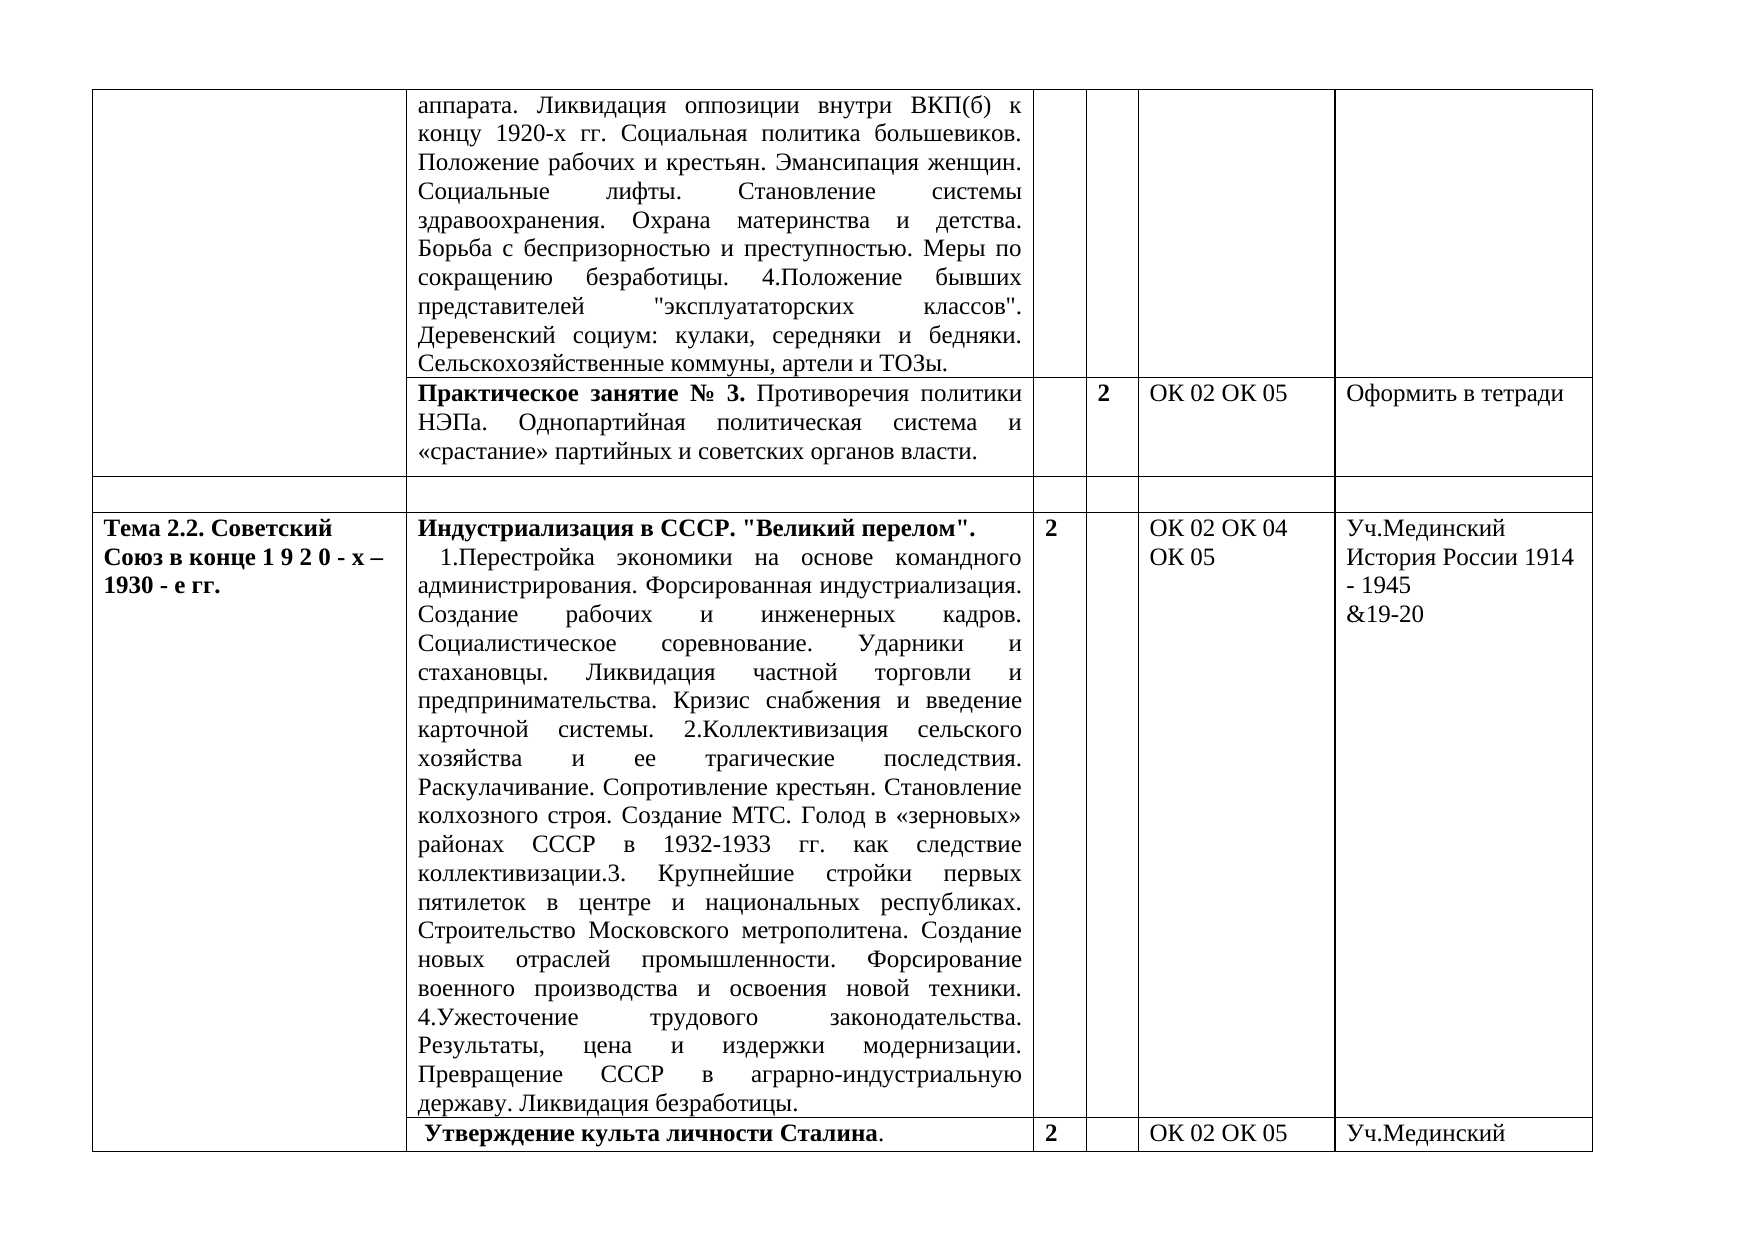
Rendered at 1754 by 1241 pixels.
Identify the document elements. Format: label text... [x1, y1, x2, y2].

table_cell ОК 02 ОК 05 [1139, 1118, 1334, 1151]
table_cell 2 [1087, 378, 1138, 476]
table_cell [1034, 378, 1086, 476]
table_cell [1087, 477, 1138, 512]
table_cell [93, 477, 406, 512]
table_cell Тема 2.2. Советский Союз в конце 1 9 2 0 - х – 1930 - е гг. [93, 513, 406, 1151]
table_cell [1139, 477, 1334, 512]
table_cell 2 [1034, 1118, 1086, 1151]
table_cell [1034, 477, 1086, 512]
table_cell [1336, 477, 1592, 512]
table_cell [407, 477, 1033, 512]
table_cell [407, 90, 1033, 377]
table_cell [1336, 1118, 1592, 1151]
table_cell 2 [1034, 513, 1086, 1117]
table_cell Оформить в тетради [1336, 378, 1592, 476]
table_cell Индустриализация в СССР. "Великий перелом". 1.Перестройка экономики на основе командного администрирования. Форсированная индустриализация. Создание рабочих и инженерных кадров. Социалистическое соревнование. Ударники и стахановцы. Ликвидация частной торговли и предпринимательства. Кризис снабжения и введение карточной системы. 2.Коллективизация сельского хозяйства и ее трагические последствия. Раскулачивание. Сопротивление крестьян. Становление колхозного строя. Создание МТС. Голод в «зерновых» районах СССР в 1932-1933 гг. как следствие коллективизации.3. Крупнейшие стройки первых пятилеток в центре и национальных республиках. Строительство Московского метрополитена. Создание новых отраслей промышленности. Форсирование военного производства и освоения новой техники. 4.Ужесточение трудового законодательства. Результаты, цена и издержки модернизации. Превращение СССР в аграрно-индустриальную державу. Ликвидация безработицы. [407, 513, 1033, 1117]
table_cell [1087, 1118, 1138, 1151]
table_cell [407, 1118, 1033, 1151]
table_cell ОК 02 ОК 04 ОК 05 [1139, 513, 1334, 1117]
table_cell [1087, 513, 1138, 1117]
table_cell ОК 02 ОК 05 [1139, 378, 1334, 476]
table_cell Уч.Мединский История России 1914 - 1945 &19-20 [1336, 513, 1592, 1117]
table_cell Практическое занятие № 3. Противоречия политики НЭПа. Однопартийная политическая система и «срастание» партийных и советских органов власти. [407, 378, 1033, 476]
